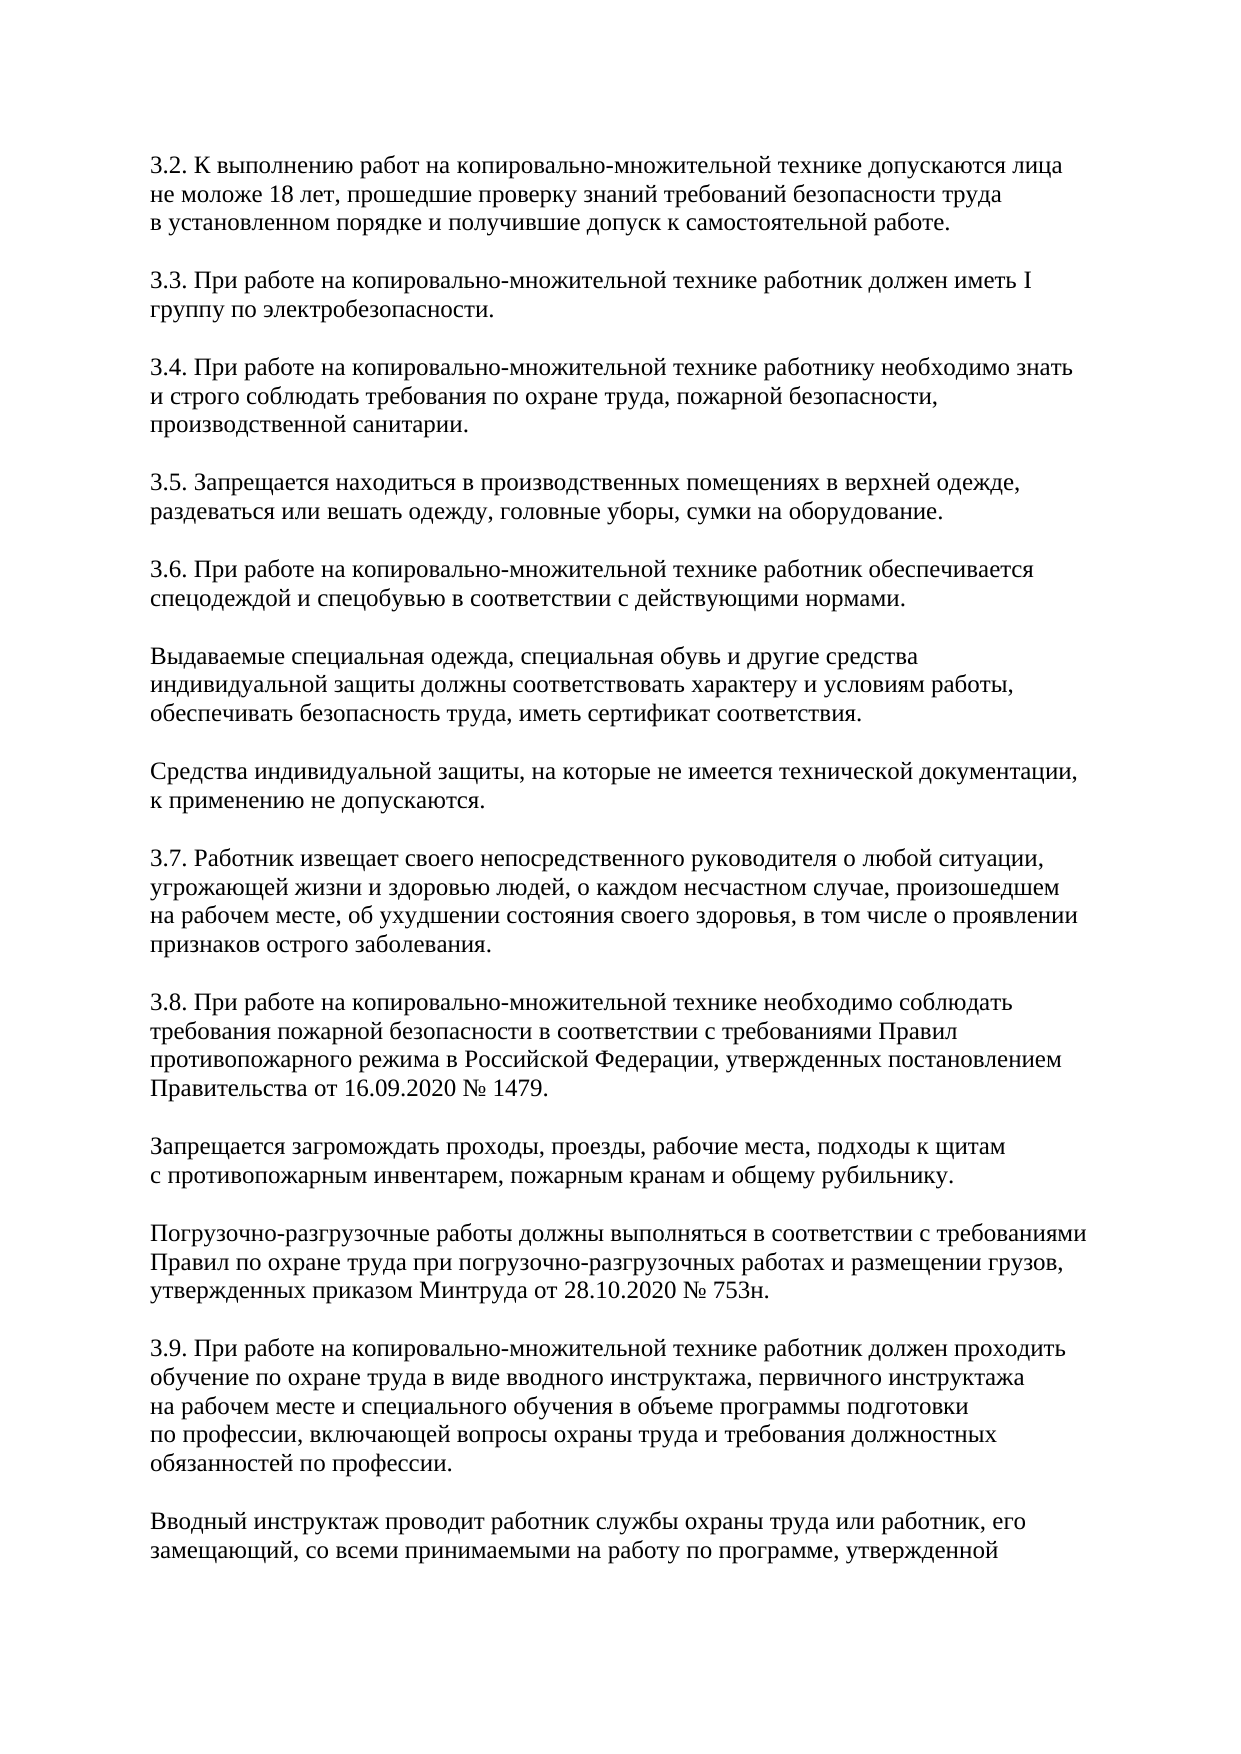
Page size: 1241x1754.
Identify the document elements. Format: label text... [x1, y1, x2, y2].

text 3.4. При работе на копировально-множительной технике работнику необходимо знать и строго соблюдать требования по охране труда, пожарной безопасности, производственной санитарии. [150, 352, 1090, 438]
text 3.8. При работе на копировально-множительной технике необходимо соблюдать требования пожарной безопасности в соответствии с требованиями Правил противопожарного режима в Российской Федерации, утвержденных постановлением Правительства от 16.09.2020 № 1479. [150, 987, 1090, 1102]
text 3.3. При работе на копировально-множительной технике работник должен иметь I группу по электробезопасности. [150, 265, 1090, 323]
text 3.9. При работе на копировально-множительной технике работник должен проходить обучение по охране труда в виде вводного инструктажа, первичного инструктажа на рабочем месте и специального обучения в объеме программы подготовки по профессии, включающей вопросы охраны труда и требования должностных обязанностей по профессии. [150, 1333, 1090, 1477]
text 3.6. При работе на копировально-множительной технике работник обеспечивается спецодеждой и спецобувью в соответствии с действующими нормами. [150, 554, 1090, 612]
text Выдаваемые специальная одежда, специальная обувь и другие средства индивидуальной защиты должны соответствовать характеру и условиям работы, обеспечивать безопасность труда, иметь сертификат соответствия. [150, 641, 1090, 727]
text Запрещается загромождать проходы, проезды, рабочие места, подходы к щитам с противопожарным инвентарем, пожарным кранам и общему рубильнику. [150, 1131, 1090, 1189]
text Средства индивидуальной защиты, на которые не имеется технической документации, к применению не допускаются. [150, 756, 1090, 814]
text Погрузочно-разгрузочные работы должны выполняться в соответствии с требованиями Правил по охране труда при погрузочно-разгрузочных работах и размещении грузов, утвержденных приказом Минтруда от 28.10.2020 № 753н. [150, 1218, 1090, 1304]
text 3.2. К выполнению работ на копировально-множительной технике допускаются лица не моложе 18 лет, прошедшие проверку знаний требований безопасности труда в установленном порядке и получившие допуск к самостоятельной работе. [150, 150, 1090, 236]
text 3.5. Запрещается находиться в производственных помещениях в верхней одежде, раздеваться или вешать одежду, головные уборы, сумки на оборудование. [150, 467, 1090, 525]
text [150, 1506, 1090, 1564]
text 3.7. Работник извещает своего непосредственного руководителя о любой ситуации, угрожающей жизни и здоровью людей, о каждом несчастном случае, произошедшем на рабочем месте, об ухудшении состояния своего здоровья, в том числе о проявлении признаков острого заболевания. [150, 843, 1090, 958]
